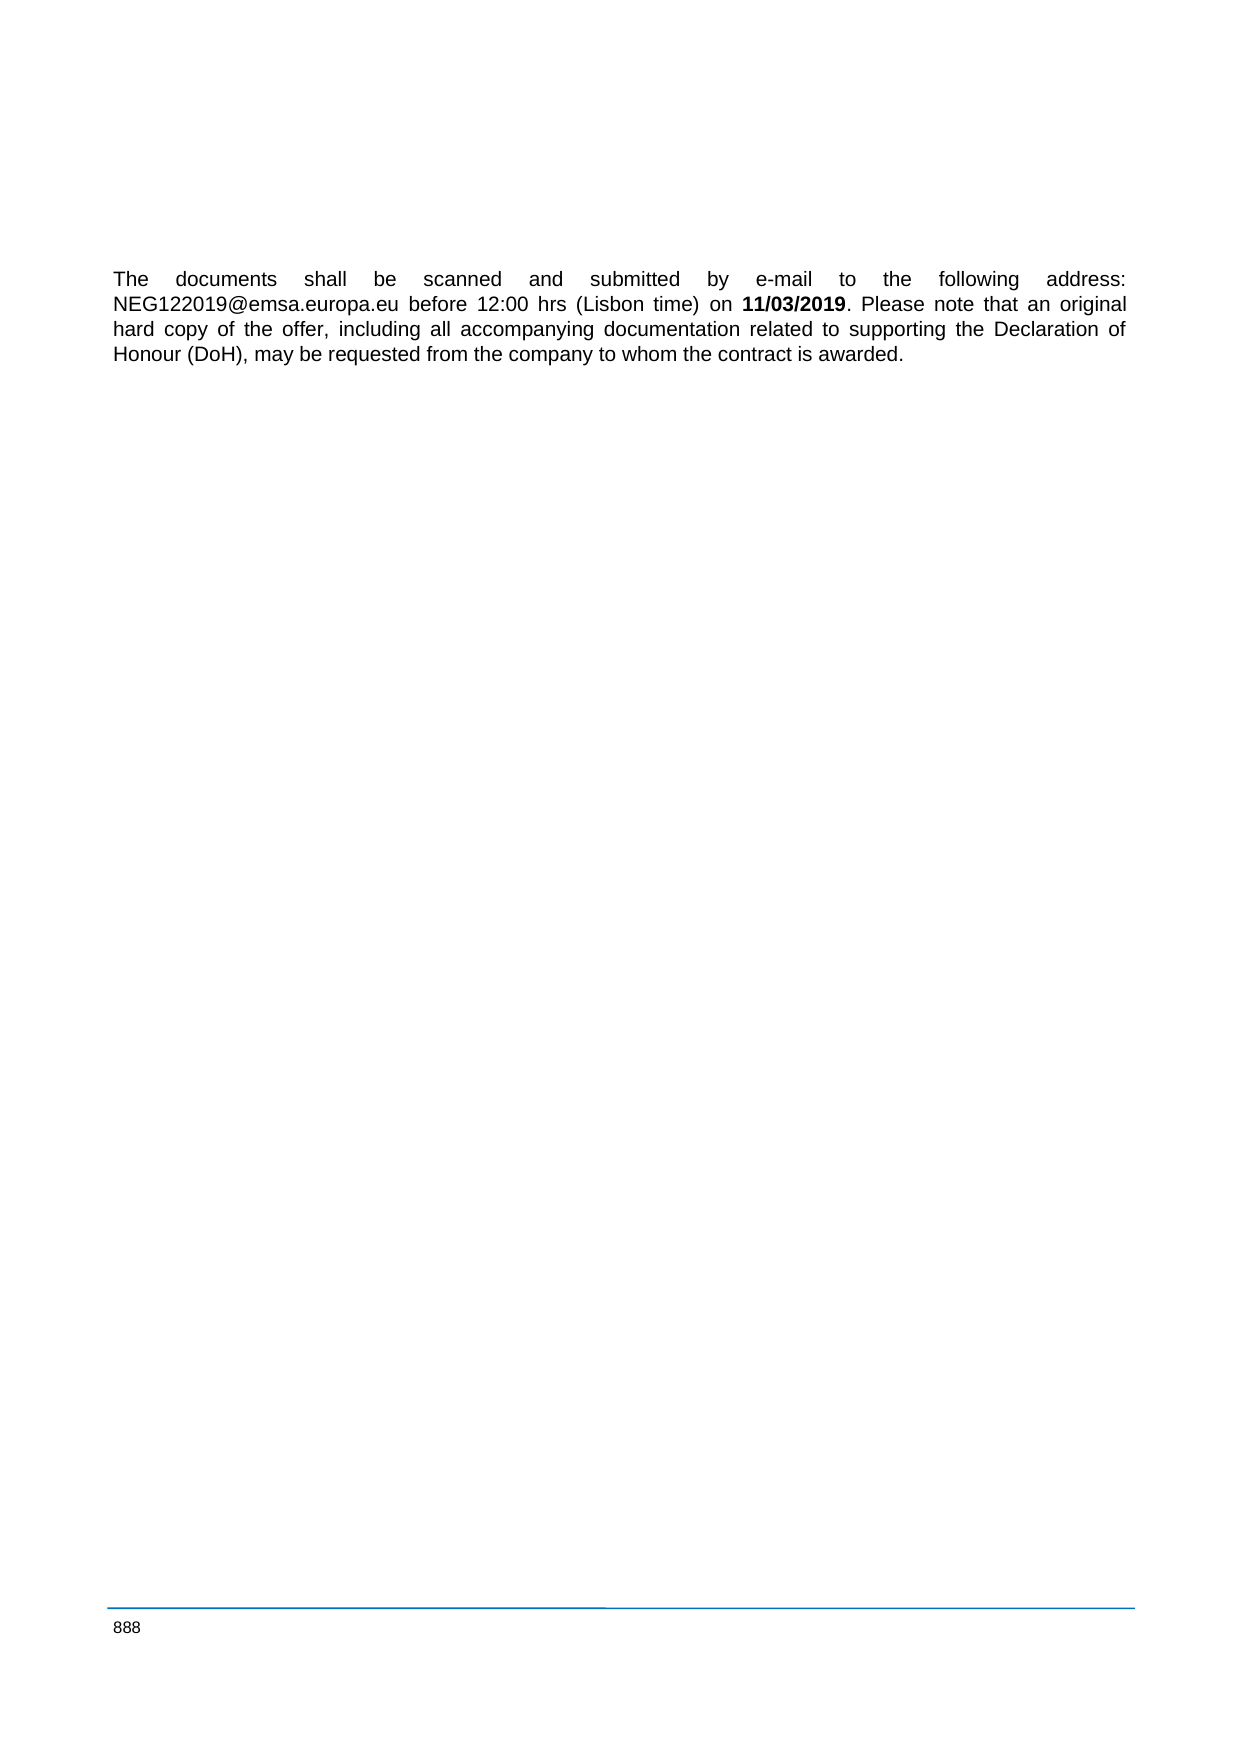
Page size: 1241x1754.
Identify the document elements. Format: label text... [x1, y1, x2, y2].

text The documents shall be scanned and submitted by e-mail to the following address: before 12:00 hrs (Lisbon time) on . Please note that an original hard copy of the offer, including all accompanying documentation related to supporting the Declaration of Honour (DoH), may be requested from the company to whom the contract is awarded. [113, 266, 1127, 366]
